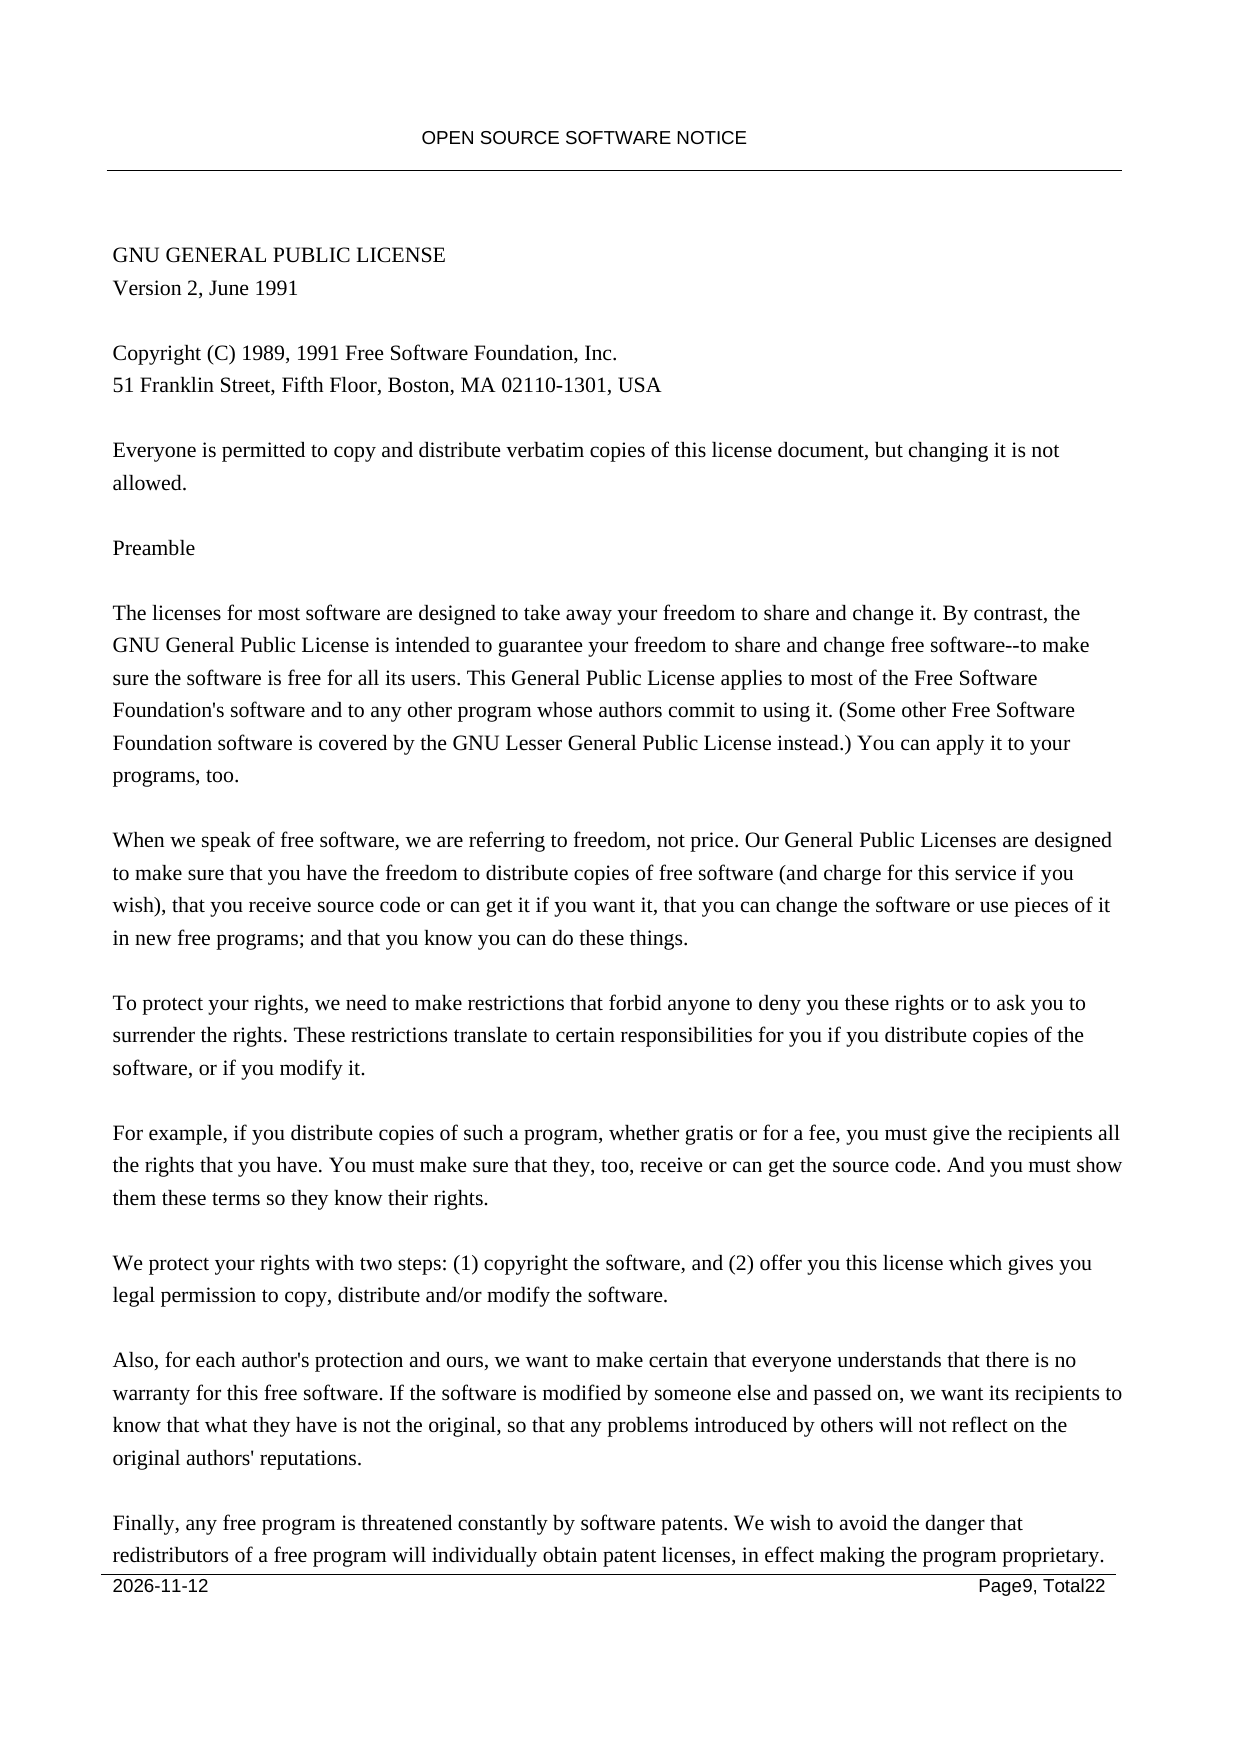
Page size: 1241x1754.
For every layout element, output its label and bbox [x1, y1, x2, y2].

text [112, 206, 1128, 1571]
